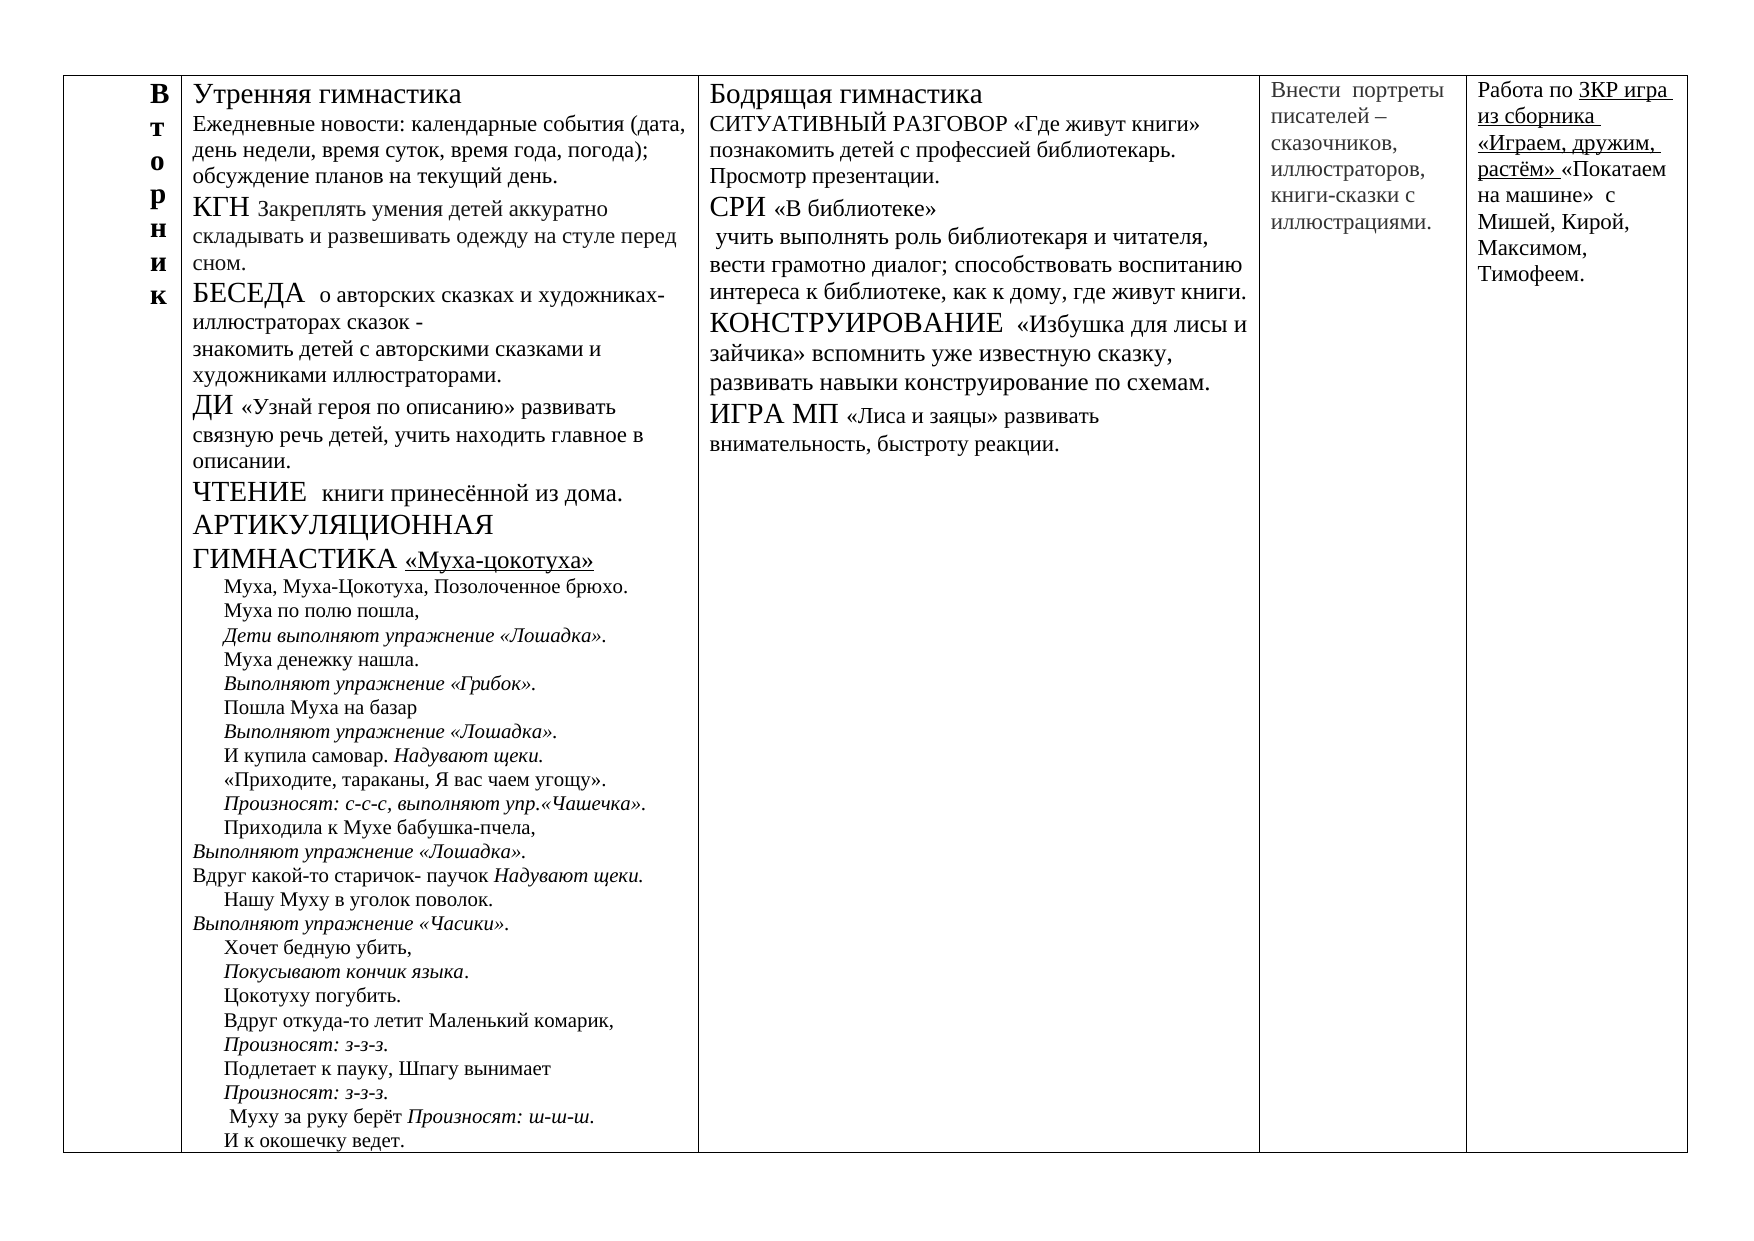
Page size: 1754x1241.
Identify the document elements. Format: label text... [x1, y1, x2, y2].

table_cell Вторник [64, 76, 181, 1152]
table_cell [1467, 76, 1687, 1152]
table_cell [699, 76, 1259, 1152]
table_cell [1260, 76, 1466, 1152]
